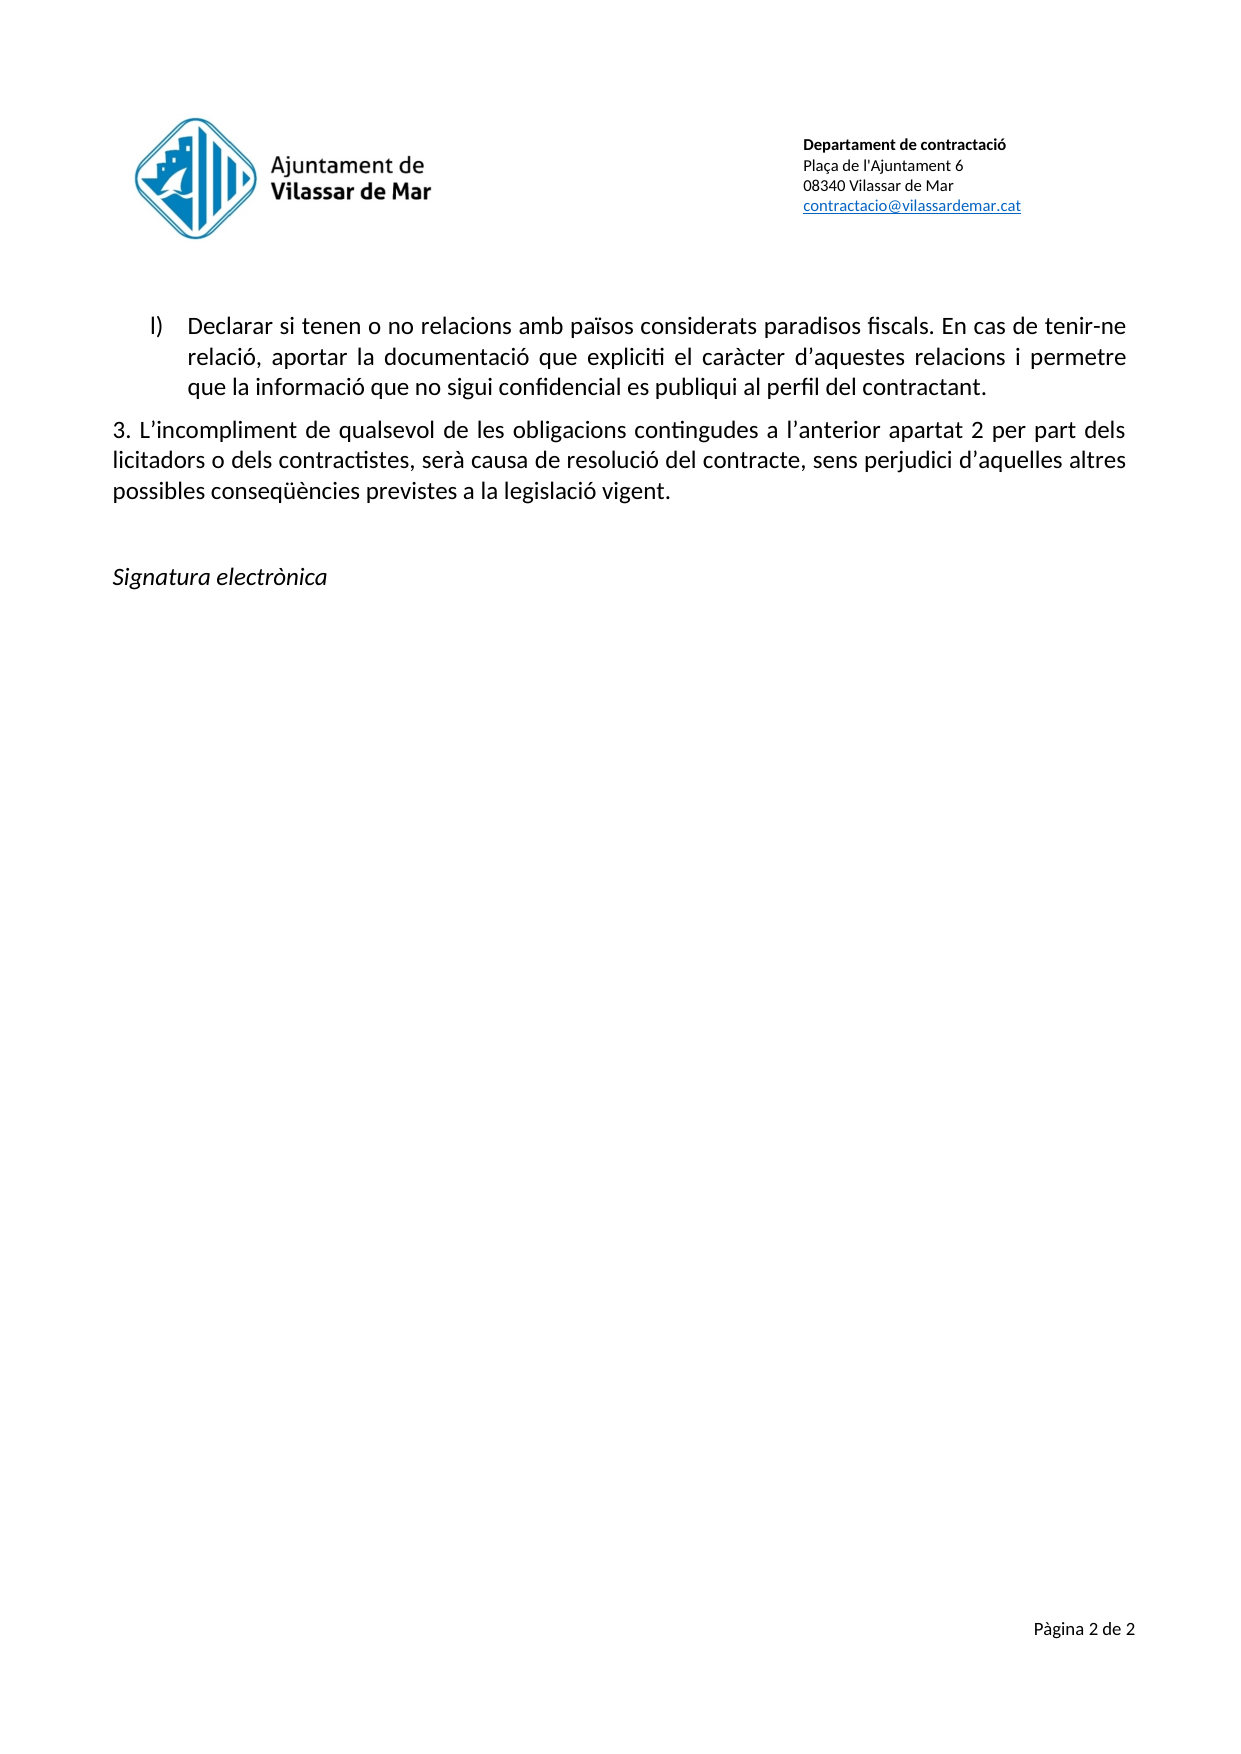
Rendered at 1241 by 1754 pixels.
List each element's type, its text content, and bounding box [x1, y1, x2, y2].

picture [123, 114, 442, 245]
text 3. L’incompliment de qualsevol de les obligacions contingudes a l’anterior apartat 2 per part dels licitadors o dels contractistes, serà causa de resolució del contracte, sens perjudici d’aquelles altres possibles conseqüències previstes a la legislació vigent. [112, 414, 1128, 506]
text Signatura electrònica [112, 561, 1128, 592]
list Declarar si tenen o no relacions amb països considerats paradisos fiscals. En cas de tenir-ne relació, aportar la documentació que expliciti el caràcter d’aquestes relacions i permetre que la informació que no sigui confidencial es publiqui al perfil del contractant. [150, 310, 1128, 402]
